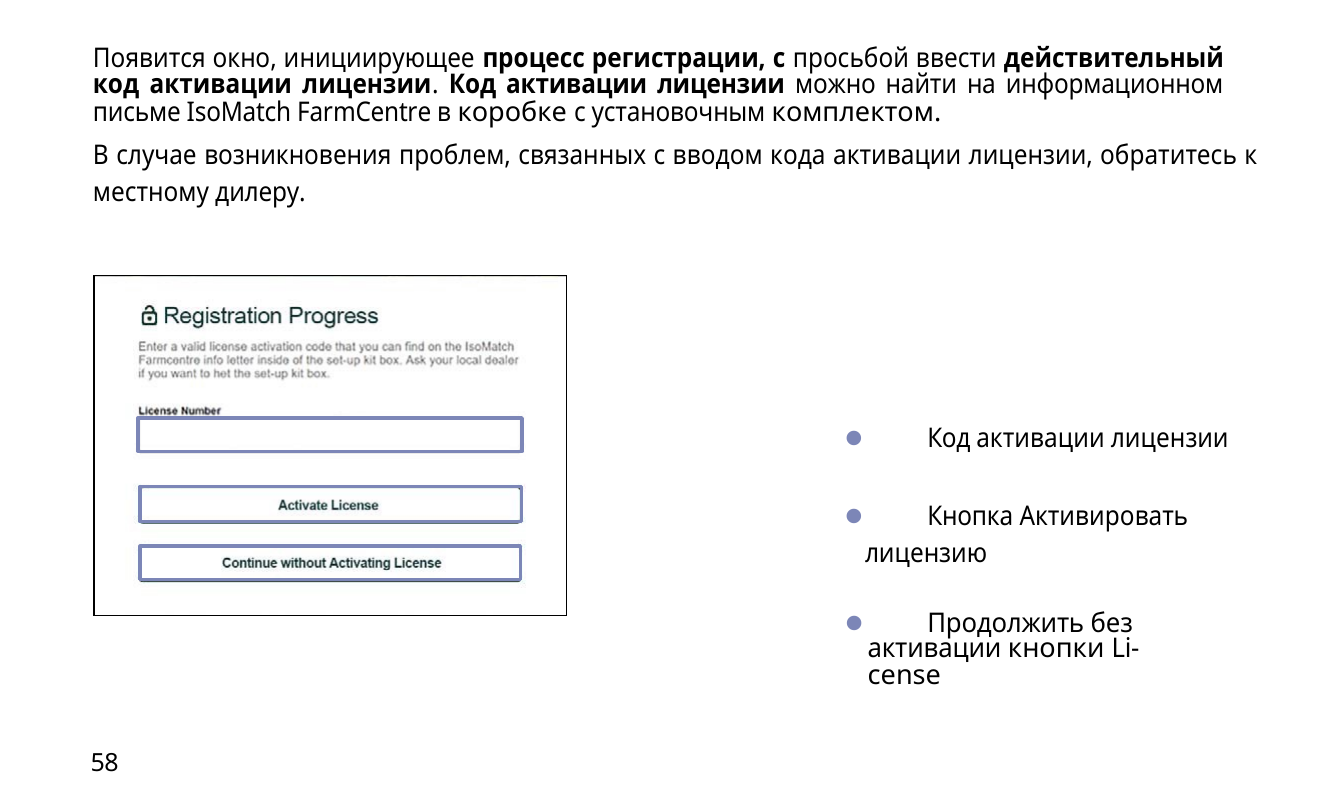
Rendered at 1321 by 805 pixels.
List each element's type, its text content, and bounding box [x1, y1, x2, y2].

text В случае возникновения проблем, связанных с вводом кода активации лицензии, обратитесь к местному дилеру. [93, 135, 1258, 209]
text Появится окно, инициирующее процесс регистрации, с просьбой ввести действительный код активации лицензии. Код активации лицензии можно найти на информационном письме IsoMatch FarmCentre в коробке с установочным комплектом. [93, 45, 1224, 129]
list Код активации лицензии [844, 419, 1258, 456]
picture [95, 276, 566, 615]
list Продолжить без активации кнопки Li- cense [844, 611, 1219, 692]
list Кнопка Активировать лицензию [844, 497, 1258, 571]
